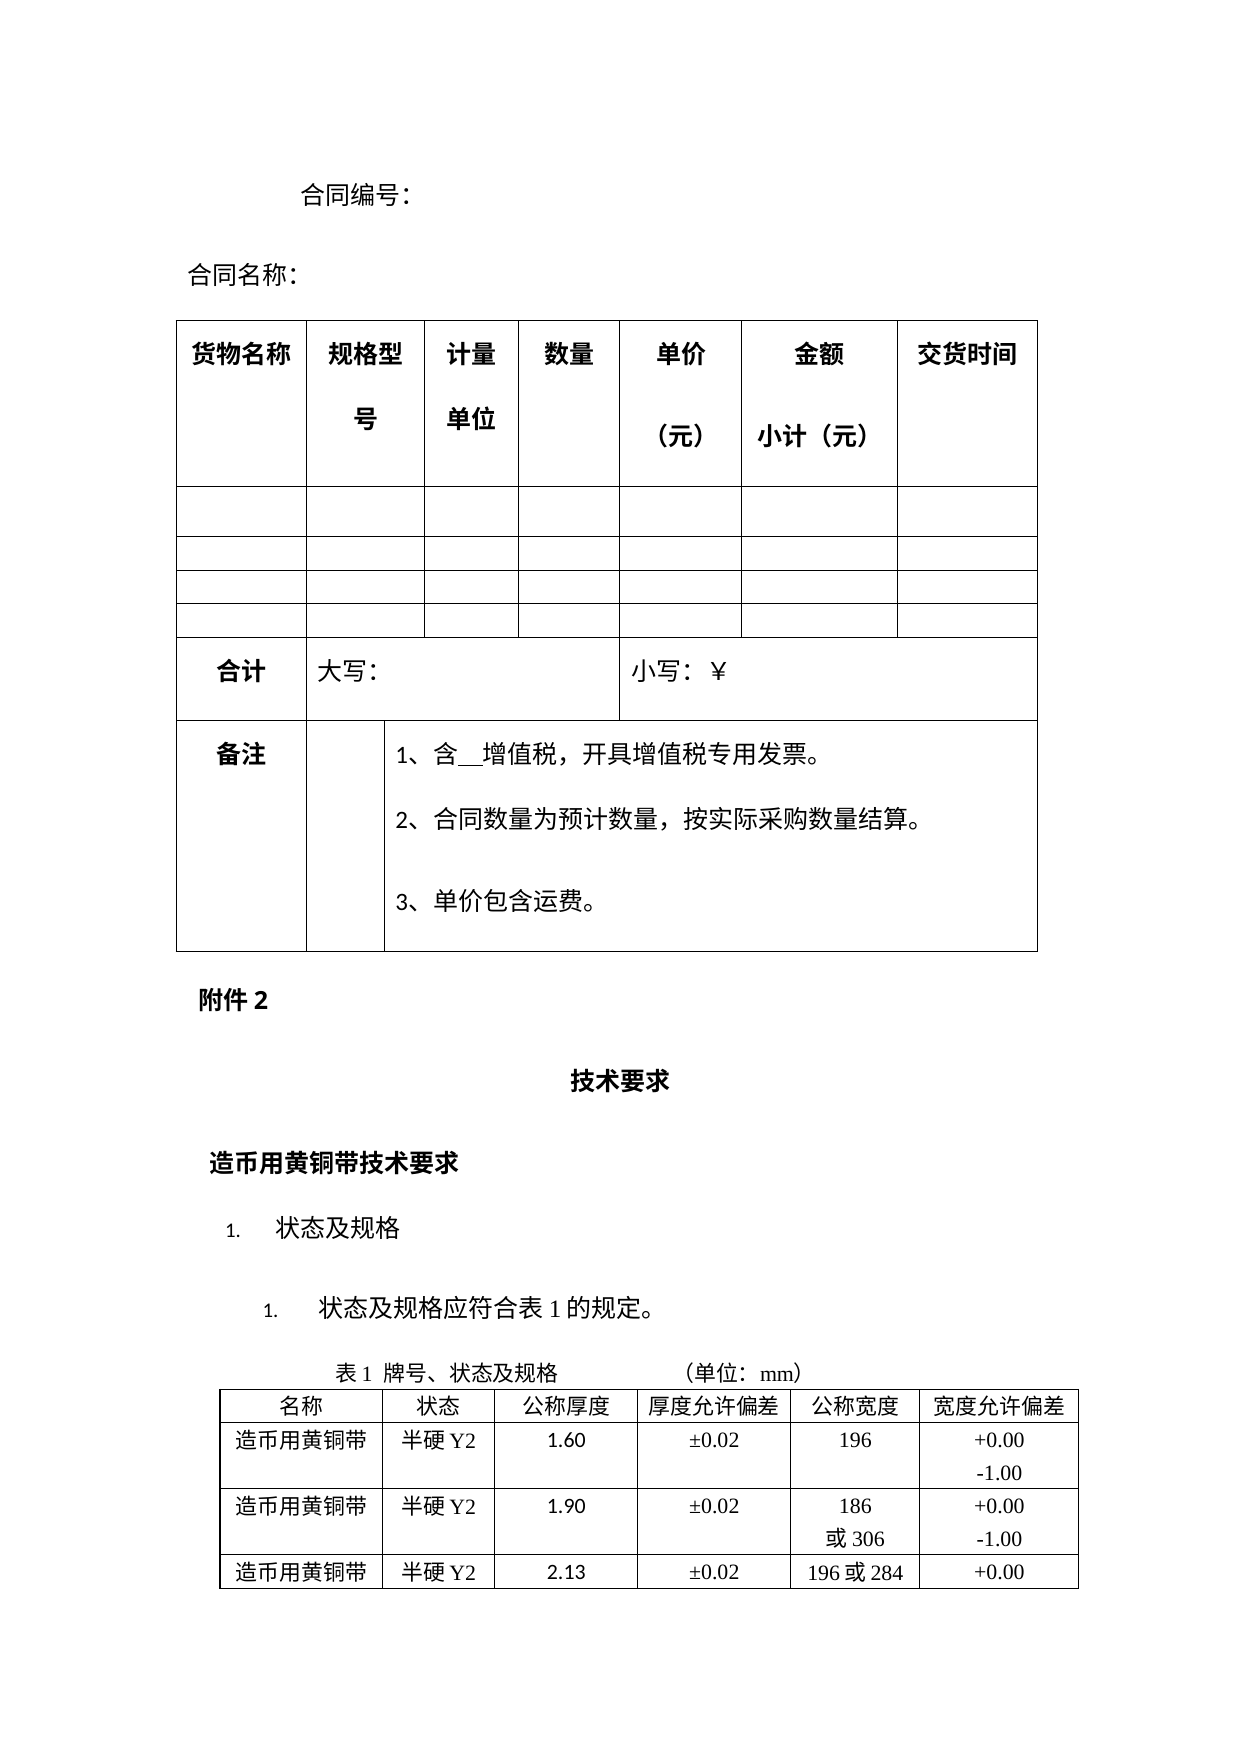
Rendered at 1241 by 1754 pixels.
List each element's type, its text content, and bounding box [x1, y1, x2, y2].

table_cell [307, 604, 424, 637]
table_cell [425, 604, 518, 637]
table_cell [898, 487, 1037, 536]
table_cell [620, 537, 741, 570]
table_cell [898, 537, 1037, 570]
table_cell [742, 537, 897, 570]
table_cell +0.00 -1.00 [920, 1423, 1078, 1488]
table_header 公称宽度 [791, 1390, 919, 1422]
table_header 单价 （元） [620, 321, 741, 486]
table_cell [307, 571, 424, 603]
text 附件2 [198, 967, 1042, 1032]
table_cell [177, 571, 306, 603]
table_cell 半硬Y2 [383, 1555, 494, 1588]
table_cell [307, 721, 384, 951]
table_cell 大写： [307, 638, 619, 720]
table_cell ±0.02 [638, 1423, 790, 1488]
table_cell 造币用黄铜带 [221, 1423, 382, 1488]
table_cell [742, 487, 897, 536]
text 合同编号： [300, 162, 1053, 227]
table_cell 半硬Y2 [383, 1489, 494, 1554]
table_cell [898, 604, 1037, 637]
table_cell [177, 537, 306, 570]
table_header 名称 [221, 1390, 382, 1422]
table_cell 小写：￥ [620, 638, 1037, 720]
list 状态及规格应符合表1的规定。 [262, 1276, 1053, 1341]
list 状态及规格 [225, 1195, 1053, 1260]
table_cell 196或284 [791, 1555, 919, 1588]
table_header 宽度允许偏差 [920, 1390, 1078, 1422]
table_header 公称厚度 [495, 1390, 637, 1422]
table_cell 1.60 [495, 1423, 637, 1488]
table_cell 196 [791, 1423, 919, 1488]
table_cell ±0.02 [638, 1489, 790, 1554]
table_cell [742, 604, 897, 637]
table_cell 186 或306 [791, 1489, 919, 1554]
table_cell 2.13 [495, 1555, 637, 1588]
table_cell ±0.02 [638, 1555, 790, 1588]
table_cell [177, 487, 306, 536]
table_cell 合计 [177, 638, 306, 720]
table_cell [519, 604, 619, 637]
table_cell +0.00 -1.00 [920, 1555, 1078, 1588]
text 技术要求 [187, 1048, 1053, 1113]
table_cell 半硬Y2 [383, 1423, 494, 1488]
table_header 数量 [519, 321, 619, 486]
table_header 货物名称 [177, 321, 306, 486]
table_cell [307, 487, 424, 536]
table_header 计量单位 [425, 321, 518, 486]
table_cell [425, 537, 518, 570]
table_header 交货时间 [898, 321, 1037, 486]
table_cell [742, 571, 897, 603]
table_cell +0.00 -1.00 [920, 1489, 1078, 1554]
table_cell 备注 [177, 721, 306, 951]
text 表1 牌号、状态及规格 （单位：mm） [187, 1356, 1053, 1389]
table_cell 1.90 [495, 1489, 637, 1554]
table_cell [620, 604, 741, 637]
text 合同名称： [187, 243, 1053, 308]
table_header 金额 小计（元） [742, 321, 897, 486]
table_cell [307, 537, 424, 570]
table_cell [519, 487, 619, 536]
table_header 规格型号 [307, 321, 424, 486]
table_cell [425, 571, 518, 603]
table_cell [519, 571, 619, 603]
table_cell [519, 537, 619, 570]
table_cell [425, 487, 518, 536]
table_header 状态 [383, 1390, 494, 1422]
table_cell 1、含 增值税，开具增值税专用发票。 2、合同数量为预计数量，按实际采购数量结算。 3、单价包含运费。 [385, 721, 1037, 951]
table_cell 造币用黄铜带 [221, 1555, 382, 1588]
table_cell [620, 487, 741, 536]
table_cell [620, 571, 741, 603]
table_header 厚度允许偏差 [638, 1390, 790, 1422]
table_cell 造币用黄铜带 [221, 1489, 382, 1554]
text 造币用黄铜带技术要求 [209, 1130, 1053, 1195]
table_cell [898, 571, 1037, 603]
table_cell [177, 604, 306, 637]
